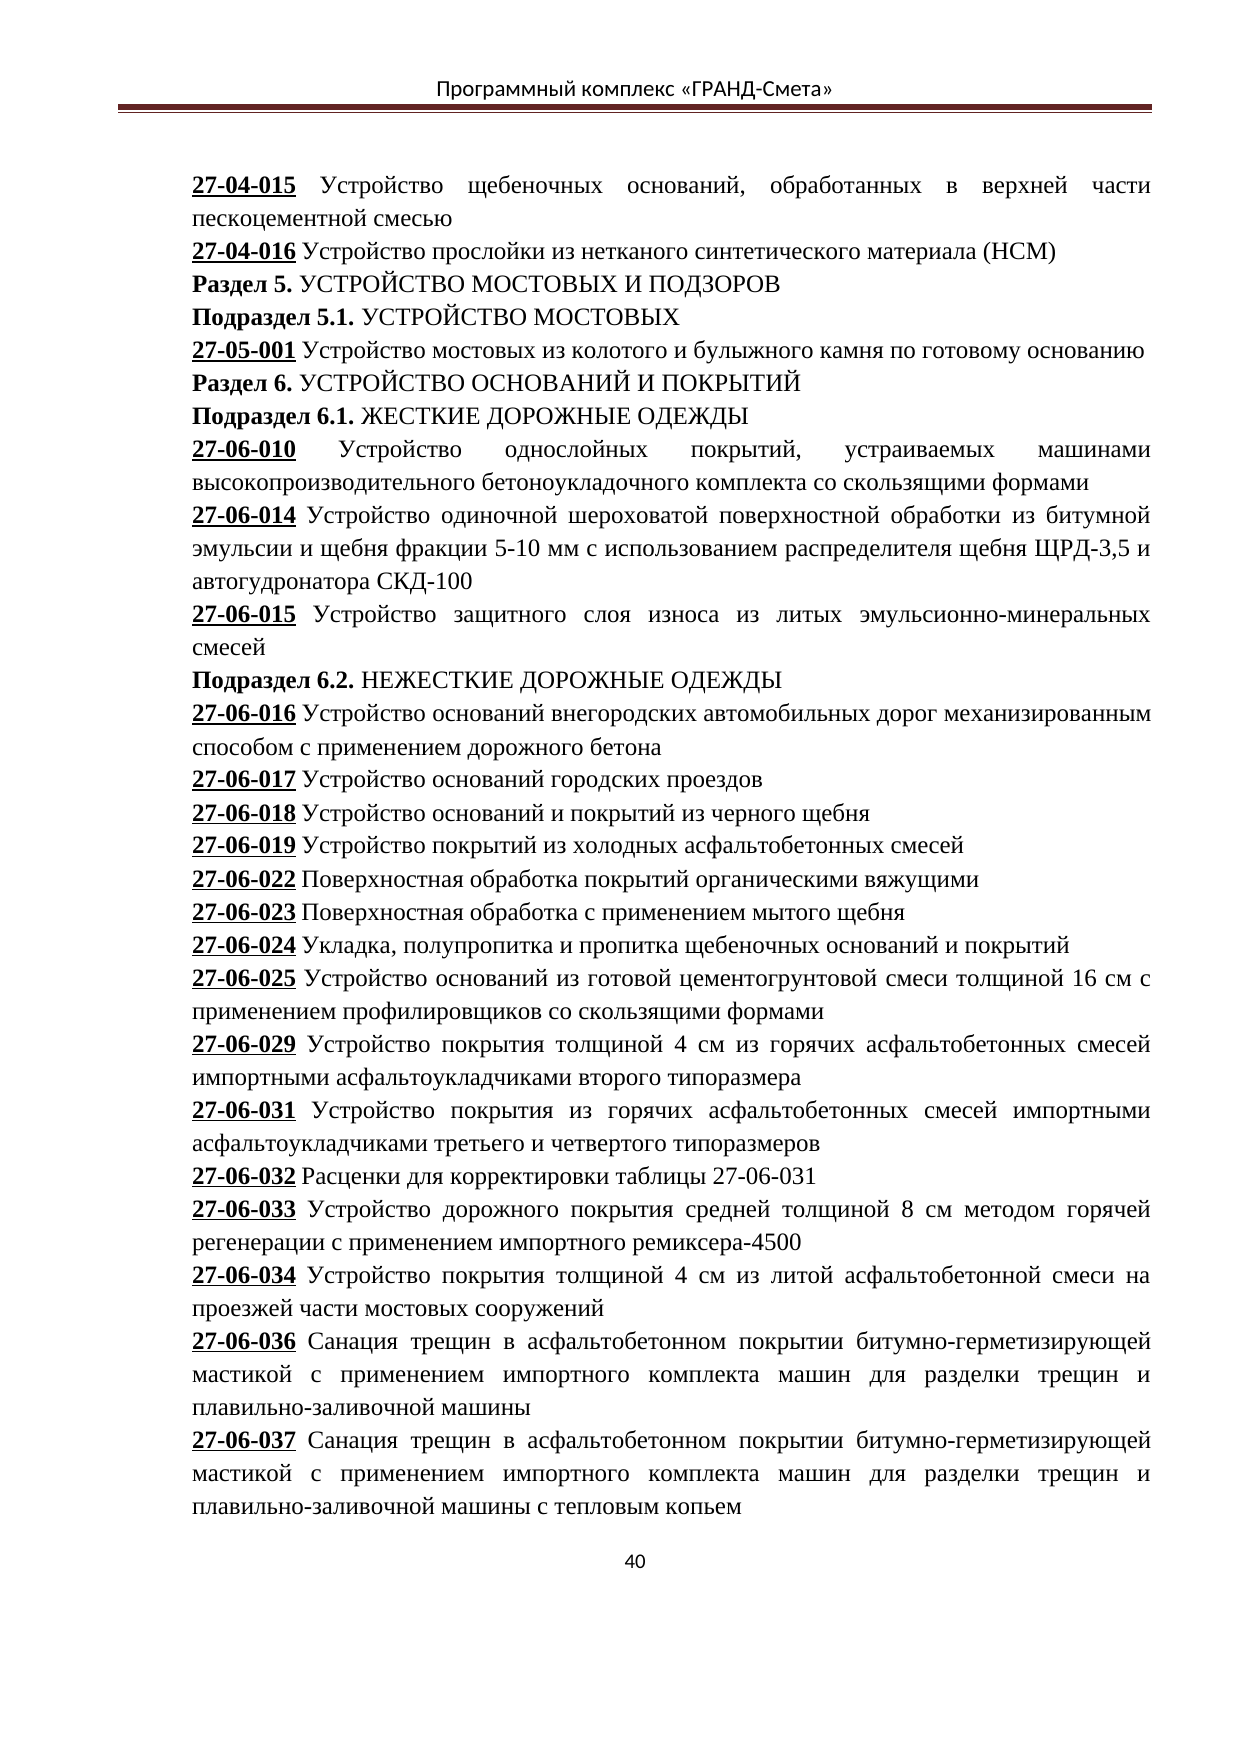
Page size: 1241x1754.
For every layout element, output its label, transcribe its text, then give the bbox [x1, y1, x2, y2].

text 27-06-015 Устройство защитного слоя износа из литых эмульсионно-минеральных смесей [192, 599, 1152, 661]
text Подраздел 6.2. НЕЖЕСТКИЕ ДОРОЖНЫЕ ОДЕЖДЫ [192, 666, 1152, 694]
text 27-06-032 Расценки для корректировки таблицы 27-06-031 [192, 1161, 1152, 1189]
text 27-06-033 Устройство дорожного покрытия средней толщиной 8 см методом горячей регенерации с применением импортного ремиксера-4500 [192, 1194, 1152, 1256]
text 27-06-017 Устройство оснований городских проездов [192, 764, 1152, 793]
text 27-04-016 Устройство прослойки из нетканого синтетического материала (НСМ) [192, 236, 1152, 265]
text 27-06-029 Устройство покрытия толщиной 4 см из горячих асфальтобетонных смесей импортными асфальтоукладчиками второго типоразмера [192, 1029, 1152, 1091]
text 27-06-018 Устройство оснований и покрытий из черного щебня [192, 798, 1152, 826]
text 27-06-014 Устройство одиночной шероховатой поверхностной обработки из битумной эмульсии и щебня фракции 5-10 мм с использованием распределителя щебня ЩРД-3,5 и автогудронатора СКД-100 [192, 500, 1152, 595]
text 27-06-025 Устройство оснований из готовой цементогрунтовой смеси толщиной 16 см с применением профилировщиков со скользящими формами [192, 963, 1152, 1024]
text 27-06-019 Устройство покрытий из холодных асфальтобетонных смесей [192, 831, 1152, 859]
text 27-04-015 Устройство щебеночных оснований, обработанных в верхней части пескоцементной смесью [192, 170, 1152, 232]
text 27-06-016 Устройство оснований внегородских автомобильных дорог механизированным способом с применением дорожного бетона [192, 698, 1152, 760]
text 27-06-023 Поверхностная обработка с применением мытого щебня [192, 897, 1152, 925]
text 27-06-010 Устройство однослойных покрытий, устраиваемых машинами высокопроизводительного бетоноукладочного комплекта со скользящими формами [192, 434, 1152, 496]
text Раздел 5. УСТРОЙСТВО МОСТОВЫХ И ПОДЗОРОВ [192, 269, 1152, 298]
text Раздел 6. УСТРОЙСТВО ОСНОВАНИЙ И ПОКРЫТИЙ [192, 368, 1152, 397]
text 27-06-037 Санация трещин в асфальтобетонном покрытии битумно-герметизирующей мастикой с применением импортного комплекта машин для разделки трещин и плавильно-заливочной машины с тепловым копьем [192, 1425, 1152, 1520]
text 27-06-031 Устройство покрытия из горячих асфальтобетонных смесей импортными асфальтоукладчиками третьего и четвертого типоразмеров [192, 1095, 1152, 1157]
text 27-06-036 Санация трещин в асфальтобетонном покрытии битумно-герметизирующей мастикой с применением импортного комплекта машин для разделки трещин и плавильно-заливочной машины [192, 1326, 1152, 1421]
text 27-06-024 Укладка, полупропитка и пропитка щебеночных оснований и покрытий [192, 930, 1152, 958]
text 27-06-022 Поверхностная обработка покрытий органическими вяжущими [192, 864, 1152, 892]
text 27-05-001 Устройство мостовых из колотого и булыжного камня по готовому основанию [192, 335, 1152, 364]
text Подраздел 5.1. УСТРОЙСТВО МОСТОВЫХ [192, 302, 1152, 331]
text Подраздел 6.1. ЖЕСТКИЕ ДОРОЖНЫЕ ОДЕЖДЫ [192, 401, 1152, 430]
text 27-06-034 Устройство покрытия толщиной 4 см из литой асфальтобетонной смеси на проезжей части мостовых сооружений [192, 1260, 1152, 1322]
